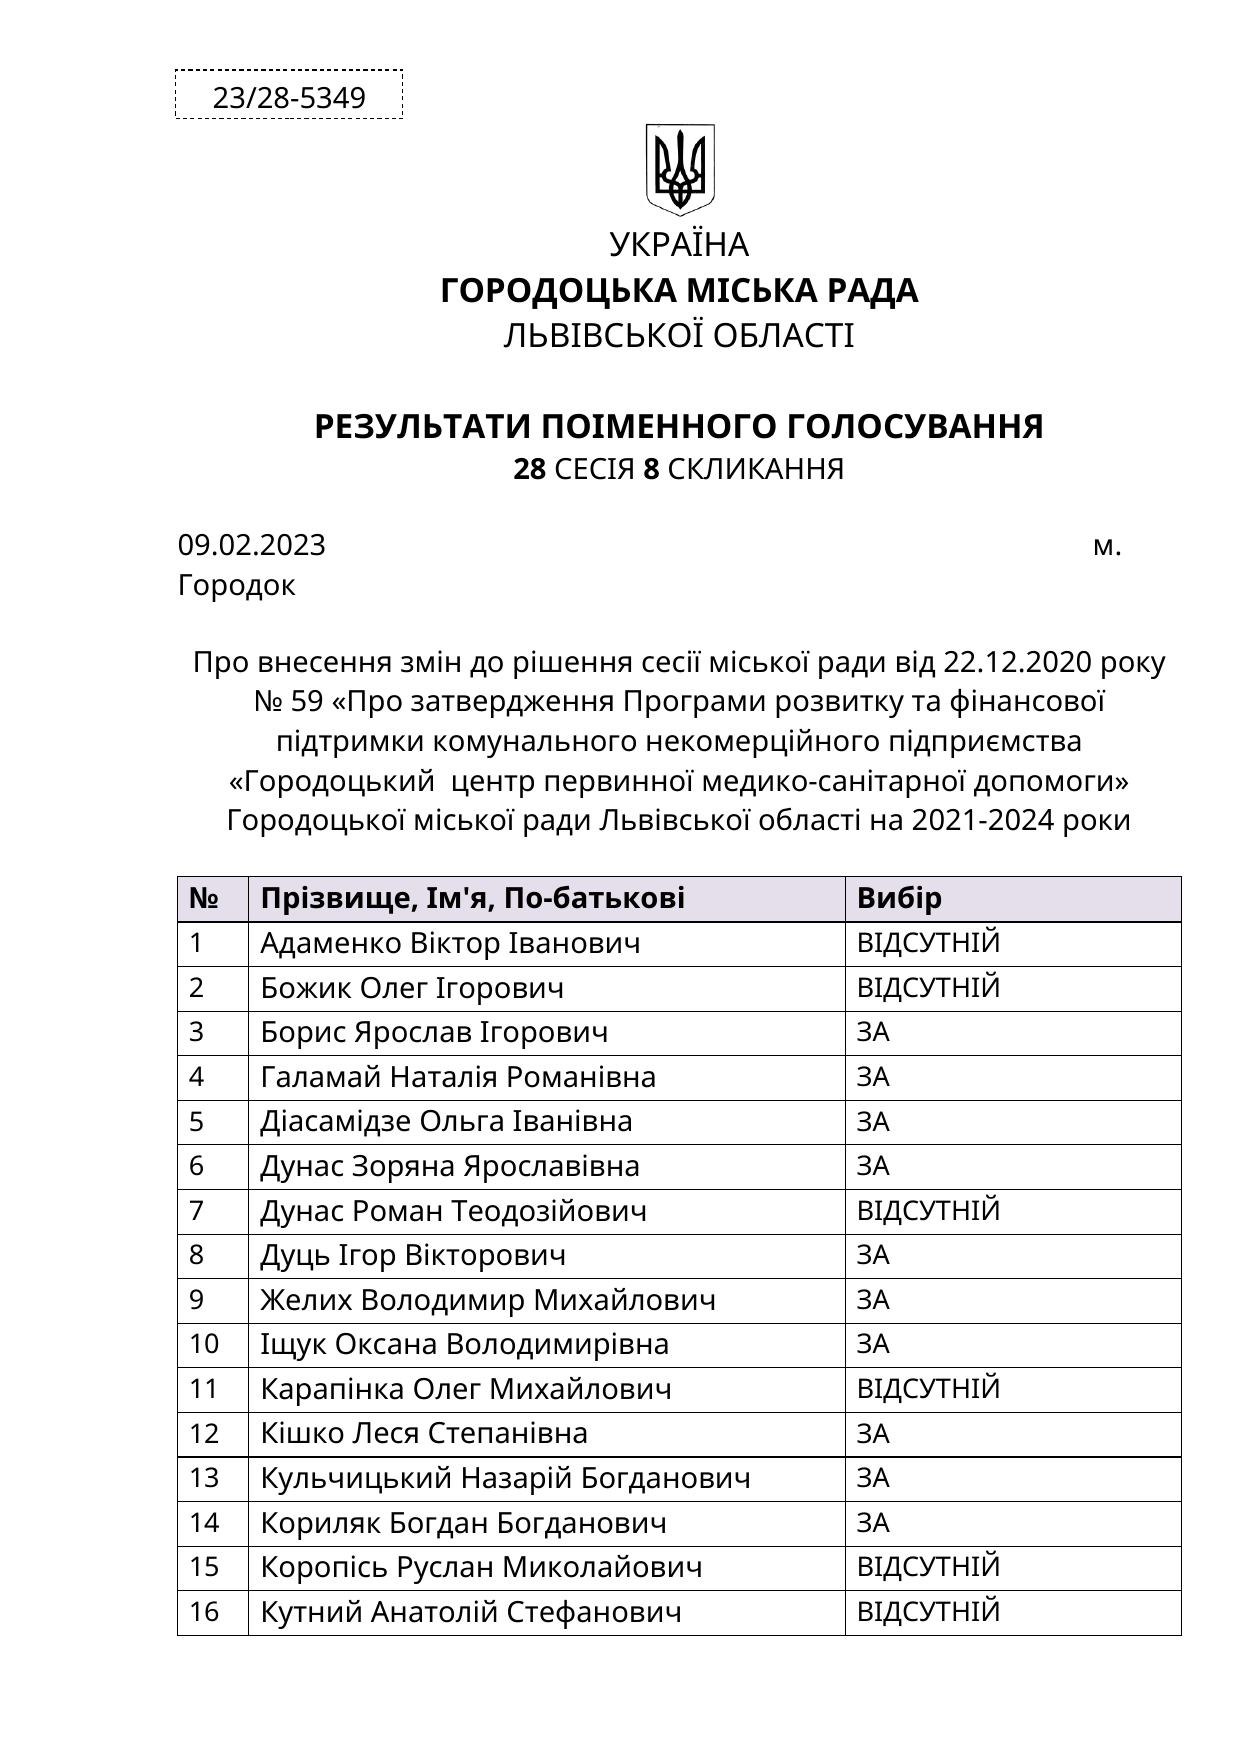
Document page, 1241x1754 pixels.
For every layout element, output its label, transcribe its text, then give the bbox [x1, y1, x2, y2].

table_cell Діасамідзе Ольга Іванівна [249, 1101, 845, 1144]
table_cell Кутний Анатолій Стефанович [249, 1591, 845, 1635]
table_cell 3 [178, 1012, 248, 1055]
text Про внесення змін до рішення сесії міської ради від 22.12.2020 року № 59 «Про затвердження Програми розвитку та фінансової підтримки комунального некомерційного підприємства «Городоцький центр первинної медико-санітарної допомоги» Городоцької міської ради Львівської області на 2021-2024 роки [177, 641, 1181, 839]
table_cell Іщук Оксана Володимирівна [249, 1324, 845, 1367]
table_cell ЗА [846, 1145, 1181, 1189]
table_cell ВІДСУТНІЙ [846, 1368, 1181, 1412]
table_cell Коропісь Руслан Миколайович [249, 1547, 845, 1590]
table_cell ЗА [846, 1056, 1181, 1100]
table_cell ЗА [846, 1413, 1181, 1456]
table_cell 7 [178, 1190, 248, 1233]
table_cell 6 [178, 1145, 248, 1189]
table_cell Дунас Зоряна Ярославівна [249, 1145, 845, 1189]
table_cell Галамай Наталія Романівна [249, 1056, 845, 1100]
table_cell ЗА [846, 1279, 1181, 1323]
table_cell Адаменко Віктор Іванович [249, 923, 845, 966]
table_cell 11 [178, 1368, 248, 1412]
table_cell ВІДСУТНІЙ [846, 923, 1181, 966]
text 28 СЕСІЯ 8 СКЛИКАННЯ [177, 448, 1181, 488]
text ГОРОДОЦЬКА МІСЬКА РАДА [177, 266, 1181, 312]
table_cell ЗА [846, 1012, 1181, 1055]
table_cell Карапінка Олег Михайлович [249, 1368, 845, 1412]
table_cell ЗА [846, 1101, 1181, 1144]
picture [633, 118, 726, 221]
table_cell 12 [178, 1413, 248, 1456]
table_cell Желих Володимир Михайлович [249, 1279, 845, 1323]
table_cell ЗА [846, 1502, 1181, 1546]
table_cell ЗА [846, 1324, 1181, 1367]
table_cell Божик Олег Ігорович [249, 967, 845, 1011]
table_cell 16 [178, 1591, 248, 1635]
table_cell ВІДСУТНІЙ [846, 1547, 1181, 1590]
table_cell ВІДСУТНІЙ [846, 967, 1181, 1011]
text 09.02.2023 м. Городок [177, 525, 1181, 604]
table_cell Дуць Ігор Вікторович [249, 1235, 845, 1278]
table_cell 14 [178, 1502, 248, 1546]
table_cell ВІДСУТНІЙ [846, 1190, 1181, 1233]
table_header Прізвище, Ім'я, По-батькові [249, 877, 845, 921]
table_cell Борис Ярослав Ігорович [249, 1012, 845, 1055]
table_cell Дунас Роман Теодозійович [249, 1190, 845, 1233]
table_cell 9 [178, 1279, 248, 1323]
table_cell 10 [178, 1324, 248, 1367]
table_header № [178, 877, 248, 921]
text УКРАЇНА [177, 221, 1181, 266]
table_cell 5 [178, 1101, 248, 1144]
table_cell Кориляк Богдан Богданович [249, 1502, 845, 1546]
table_cell Кульчицький Назарій Богданович [249, 1458, 845, 1501]
table_cell 8 [178, 1235, 248, 1278]
table_header Вибір [846, 877, 1181, 921]
table_cell 13 [178, 1458, 248, 1501]
table_cell ЗА [846, 1458, 1181, 1501]
table_cell 2 [178, 967, 248, 1011]
table_cell 15 [178, 1547, 248, 1590]
text РЕЗУЛЬТАТИ ПОІМЕННОГО ГОЛОСУВАННЯ [177, 403, 1181, 448]
table_cell ВІДСУТНІЙ [846, 1591, 1181, 1635]
table_cell Кішко Леся Степанівна [249, 1413, 845, 1456]
table_cell 4 [178, 1056, 248, 1100]
table_cell ЗА [846, 1235, 1181, 1278]
table_cell 1 [178, 923, 248, 966]
text ЛЬВІВСЬКОЇ ОБЛАСТІ [177, 312, 1181, 357]
